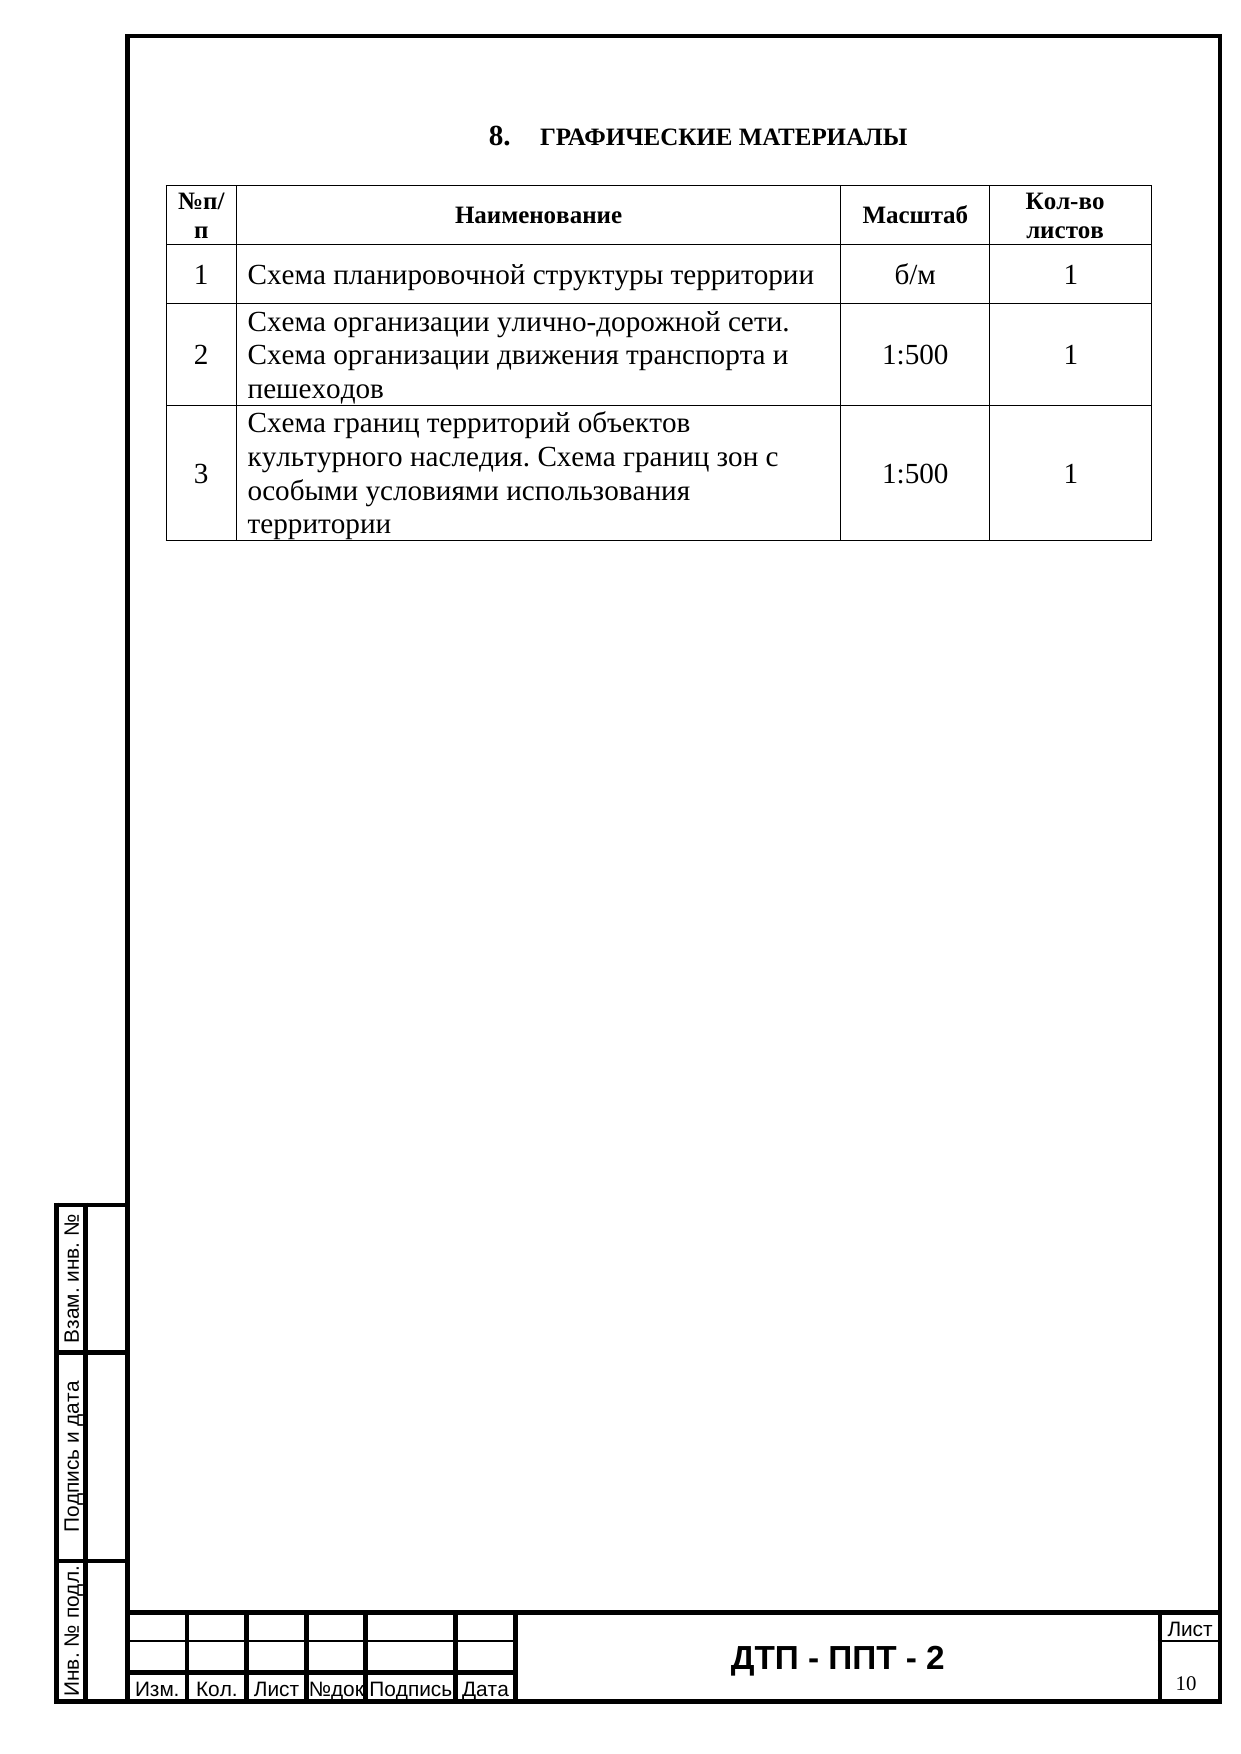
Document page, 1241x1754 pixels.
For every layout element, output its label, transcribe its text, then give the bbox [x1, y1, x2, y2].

table_cell 1:500 [841, 304, 989, 404]
table_header Масштаб [841, 186, 989, 244]
table_cell Схема планировочной структуры территории [237, 245, 840, 303]
table_cell б/м [841, 245, 989, 303]
table_cell 1 [990, 304, 1151, 404]
table_cell 3 [167, 406, 236, 540]
table_cell Схема организации улично-дорожной сети. Схема организации движения транспорта и пешеходов [237, 304, 840, 404]
table_cell Схема границ территорий объектов культурного наследия. Схема границ зон с особыми условиями использования территории [237, 406, 840, 540]
subtitle ГРАФИЧЕСКИЕ МАТЕРИАЛЫ [215, 118, 1181, 152]
table_header Наименование [237, 186, 840, 244]
table_cell 1 [990, 406, 1151, 540]
table_cell 2 [167, 304, 236, 404]
table_header Кол-во листов [990, 186, 1151, 244]
table_cell 1:500 [841, 406, 989, 540]
table_cell 1 [990, 245, 1151, 303]
table_header №п/п [167, 186, 236, 244]
table_cell 1 [167, 245, 236, 303]
